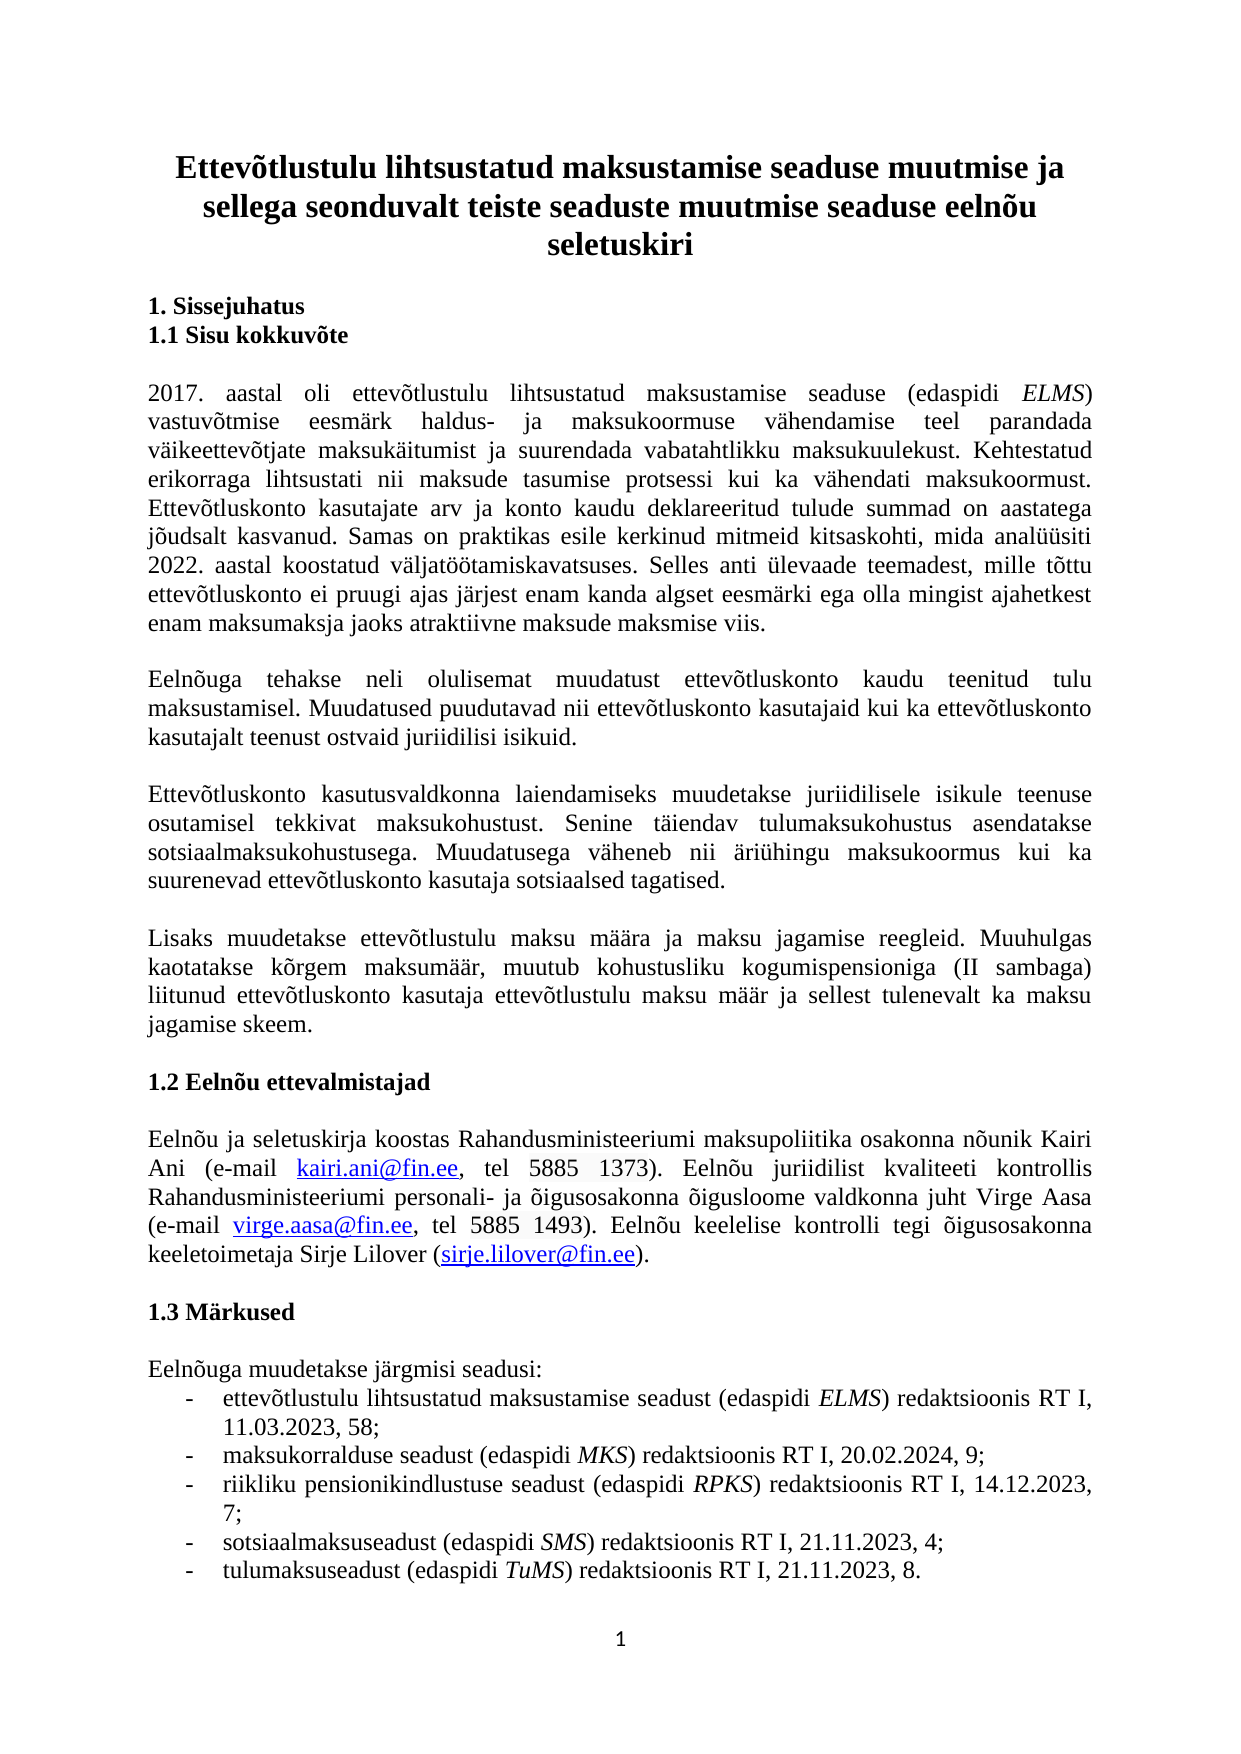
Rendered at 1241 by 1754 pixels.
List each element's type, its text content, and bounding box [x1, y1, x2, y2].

list ettevõtlustulu lihtsustatud maksustamise seadust (edaspidi ELMS) redaktsioonis RT I, 11.03.2023, 58; [185, 1383, 1093, 1441]
list maksukorralduse seadust (edaspidi MKS) redaktsioonis RT I, 20.02.2024, 9; [185, 1441, 1093, 1469]
text Ettevõtlustulu lihtsustatud maksustamise seaduse muutmise ja sellega seonduvalt teiste seaduste muutmise seaduse eelnõu seletuskiri [148, 148, 1093, 263]
text Eelnõuga muudetakse järgmisi seadusi: [148, 1354, 1093, 1383]
text 1.1 Sisu kokkuvõte [148, 320, 1093, 349]
text 1.2 Eelnõu ettevalmistajad [148, 1067, 1093, 1096]
list tulumaksuseadust (edaspidi TuMS) redaktsioonis RT I, 21.11.2023, 8. [185, 1556, 1093, 1584]
list sotsiaalmaksuseadust (edaspidi SMS) redaktsioonis RT I, 21.11.2023, 4; [185, 1527, 1093, 1556]
text Ettevõtluskonto kasutusvaldkonna laiendamiseks muudetakse juriidilisele isikule teenuse osutamisel tekkivat maksukohustust. Senine täiendav tulumaksukohustus asendatakse sotsiaalmaksukohustusega. Muudatusega väheneb nii äriühingu maksukoormus kui ka suurenevad ettevõtluskonto kasutaja sotsiaalsed tagatised. [148, 779, 1093, 894]
text Eelnõuga tehakse neli olulisemat muudatust ettevõtluskonto kaudu teenitud tulu maksustamisel. Muudatused puudutavad nii ettevõtluskonto kasutajaid kui ka ettevõtluskonto kasutajalt teenust ostvaid juriidilisi isikuid. [148, 664, 1093, 751]
text 2017. aastal oli ettevõtlustulu lihtsustatud maksustamise seaduse (edaspidi ELMS) vastuvõtmise eesmärk haldus- ja maksukoormuse vähendamise teel parandada väikeettevõtjate maksukäitumist ja suurendada vabatahtlikku maksukuulekust. Kehtestatud erikorraga lihtsustati nii maksude tasumise protsessi kui ka vähendati maksukoormust. Ettevõtluskonto kasutajate arv ja konto kaudu deklareeritud tulude summad on aastatega jõudsalt kasvanud. Samas on praktikas esile kerkinud mitmeid kitsaskohti, mida analüüsiti 2022. aastal koostatud väljatöötamiskavatsuses. Selles anti ülevaade teemadest, mille tõttu ettevõtluskonto ei pruugi ajas järjest enam kanda algset eesmärki ega olla mingist ajahetkest enam maksumaksja jaoks atraktiivne maksude maksmise viis. [148, 378, 1093, 636]
text 1. Sissejuhatus [148, 291, 1093, 320]
text 1.3 Märkused [148, 1297, 1093, 1326]
list riikliku pensionikindlustuse seadust (edaspidi RPKS) redaktsioonis RT I, 14.12.2023, 7; [185, 1469, 1093, 1527]
text Lisaks muudetakse ettevõtlustulu maksu määra ja maksu jagamise reegleid. Muuhulgas kaotatakse kõrgem maksumäär, muutub kohustusliku kogumispensioniga (II sambaga) liitunud ettevõtluskonto kasutaja ettevõtlustulu maksu määr ja sellest tulenevalt ka maksu jagamise skeem. [148, 923, 1093, 1038]
text Eelnõu ja seletuskirja koostas Rahandusministeeriumi maksupoliitika osakonna nõunik Kairi Ani (e-mail kairi.ani@fin.ee, tel 5885 1373). Eelnõu juriidilist kvaliteeti kontrollis Rahandusministeeriumi personali- ja õigusosakonna õigusloome valdkonna juht Virge Aasa (e-mail virge.aasa@fin.ee, tel 5885 1493). Eelnõu keelelise kontrolli tegi õigusosakonna keeletoimetaja Sirje Lilover (sirje.lilover@fin.ee). [148, 1124, 1093, 1268]
